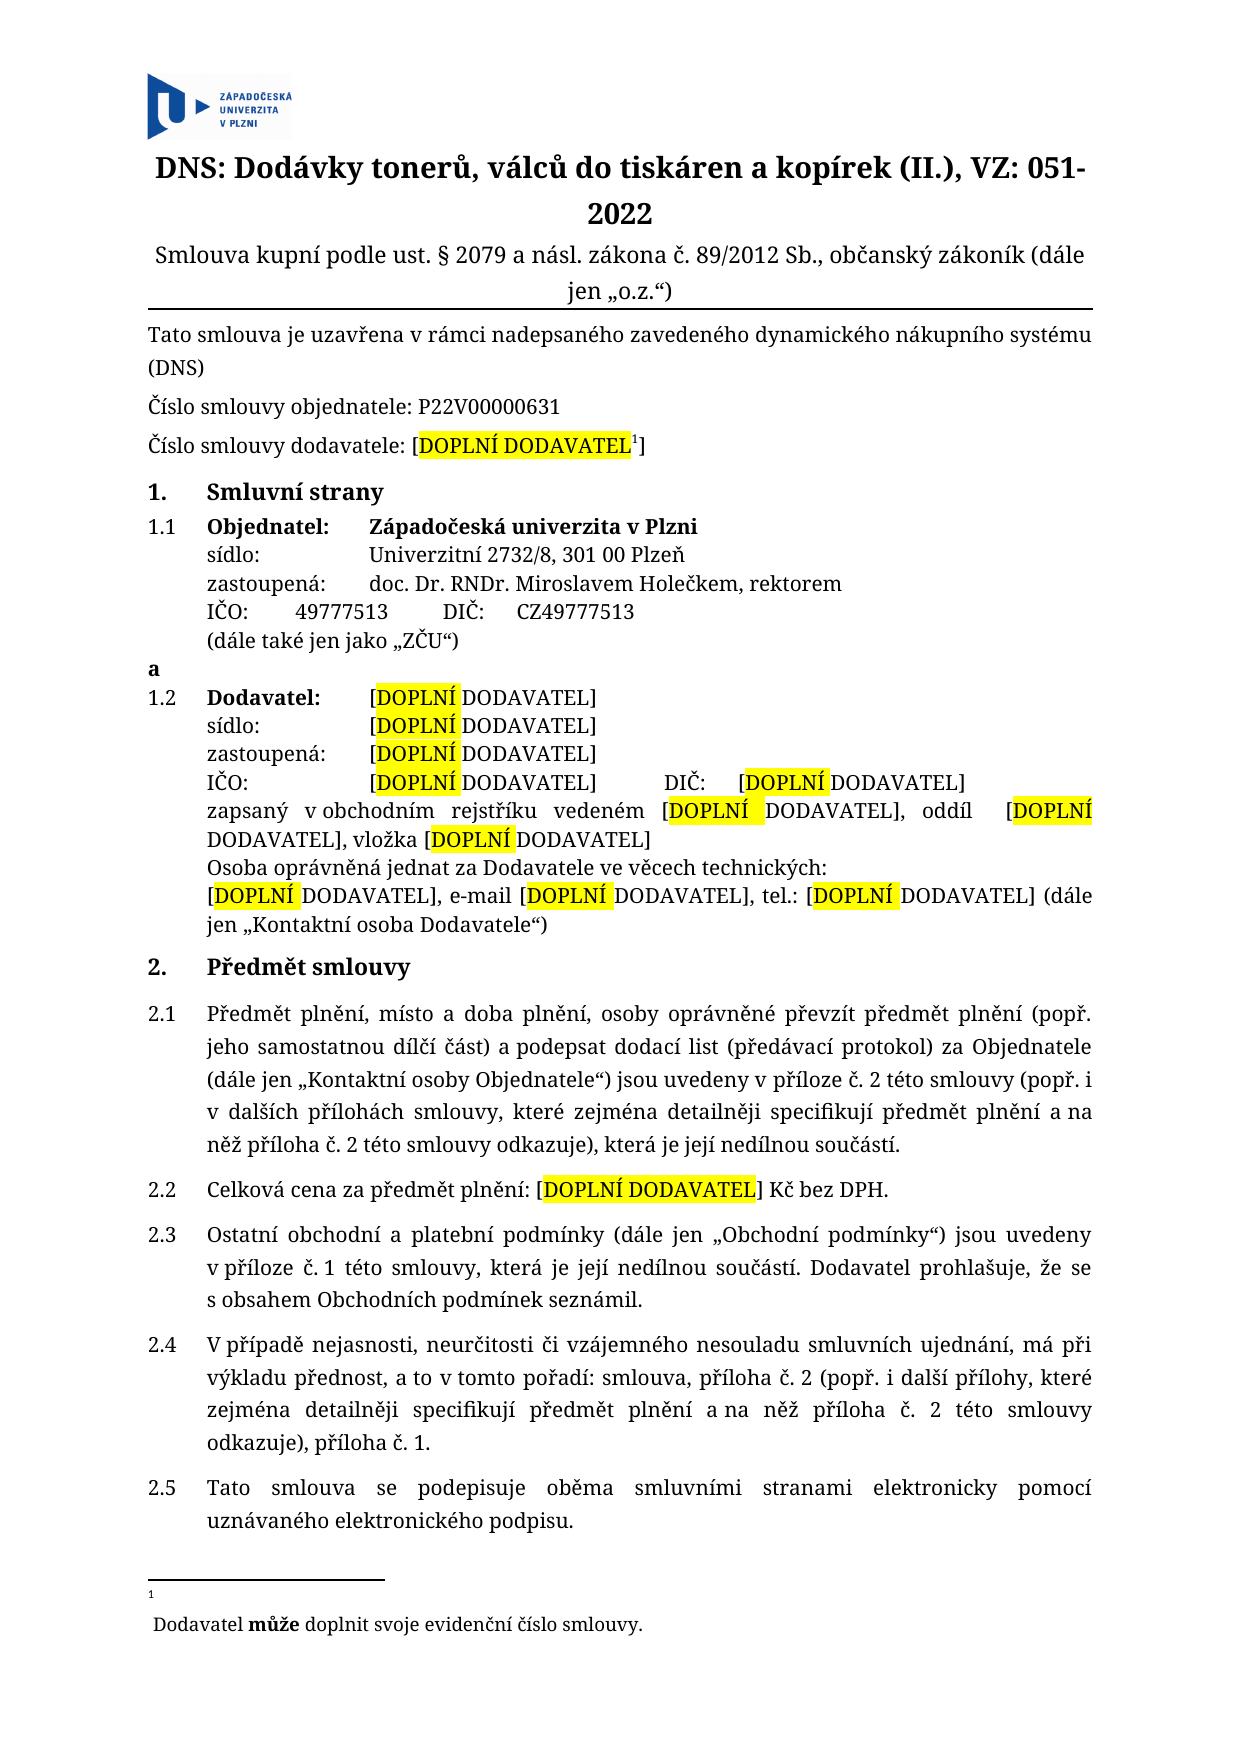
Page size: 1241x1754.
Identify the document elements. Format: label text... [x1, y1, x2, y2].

text IČO: 49777513 DIČ: CZ49777513 [207, 597, 1093, 626]
text IČO: [DOPLNÍ DODAVATEL] DIČ: [DOPLNÍ DODAVATEL] [207, 768, 376, 796]
text IČO: [DOPLNÍ DODAVATEL] DIČ: [DOPLNÍ DODAVATEL] [461, 768, 745, 796]
text zastoupená: [DOPLNÍ DODAVATEL] [207, 739, 1093, 768]
text zastoupená: doc. Dr. RNDr. Miroslavem Holečkem, rektorem [207, 569, 1093, 597]
list Dodavatel: [DOPLNÍ DODAVATEL] [148, 683, 376, 711]
text DNS: Dodávky tonerů, válců do tiskáren a kopírek (II.), VZ: 051-2022 [148, 148, 1093, 233]
list Celková cena za předmět plnění: [DOPLNÍ DODAVATEL] Kč bez DPH. [756, 1175, 1093, 1203]
text sídlo: [DOPLNÍ DODAVATEL] [461, 711, 1093, 739]
text sídlo: [DOPLNÍ DODAVATEL] [207, 711, 376, 739]
text sídlo: Univerzitní 2732/8, 301 00 Plzeň [207, 540, 1093, 569]
list V případě nejasnosti, neurčitosti či vzájemného nesouladu smluvních ujednání, má při výkladu přednost, a to v tomto pořadí: smlouva, příloha č. 2 (popř. i další přílohy, které zejména detailněji specifikují předmět plnění a na něž příloha č. 2 této smlouvy odkazuje), příloha č. 1. [148, 1330, 1093, 1457]
picture [147, 73, 292, 140]
text IČO: [DOPLNÍ DODAVATEL] DIČ: [DOPLNÍ DODAVATEL] [830, 768, 1093, 796]
list Dodavatel: [DOPLNÍ DODAVATEL] [461, 683, 1093, 711]
list Celková cena za předmět plnění: [DOPLNÍ DODAVATEL] Kč bez DPH. [148, 1175, 543, 1203]
text zapsaný v obchodním rejstříku vedeném [DOPLNÍ DODAVATEL], oddíl [DOPLNÍ DODAVATEL], vložka [DOPLNÍ DODAVATEL] [207, 796, 1093, 853]
text Smlouva kupní podle ust. § 2079 a násl. zákona č. 89/2012 Sb., občanský zákoník (dále jen „o.z.“) [148, 239, 1093, 308]
list Tato smlouva se podepisuje oběma smluvními stranami elektronicky pomocí uznávaného elektronického podpisu. [148, 1473, 1093, 1534]
text Osoba oprávněná jednat za Dodavatele ve věcech technických: [207, 853, 1093, 882]
text [DOPLNÍ DODAVATEL], e-mail [DOPLNÍ DODAVATEL], tel.: [DOPLNÍ DODAVATEL] (dále jen „Kontaktní osoba Dodavatele“) [207, 882, 1093, 938]
text Číslo smlouvy dodavatele: [DOPLNÍ DODAVATEL] [148, 431, 419, 459]
list Předmět plnění, místo a doba plnění, osoby oprávněné převzít předmět plnění (popř. jeho samostatnou dílčí část) a podepsat dodací list (předávací protokol) za Objednatele (dále jen „Kontaktní osoby Objednatele“) jsou uvedeny v příloze č. 2 této smlouvy (popř. i v dalších přílohách smlouvy, které zejména detailněji specifikují předmět plnění a na něž příloha č. 2 této smlouvy odkazuje), která je její nedílnou součástí. [148, 999, 1093, 1158]
text (dále také jen jako „ZČU“) [207, 626, 1093, 654]
text a [148, 654, 1093, 683]
list Ostatní obchodní a platební podmínky (dále jen „Obchodní podmínky“) jsou uvedeny v příloze č. 1 této smlouvy, která je její nedílnou součástí. Dodavatel prohlašuje, že se s obsahem Obchodních podmínek seznámil. [148, 1220, 1093, 1314]
list Objednatel: Západočeská univerzita v Plzni [148, 512, 1093, 540]
text Číslo smlouvy dodavatele: [DOPLNÍ DODAVATEL] [631, 431, 1093, 459]
text Číslo smlouvy objednatele: P22V00000631 [148, 392, 1093, 421]
list Smluvní strany [148, 476, 1093, 507]
text Tato smlouva je uzavřena v rámci nadepsaného zavedeného dynamického nákupního systému (DNS) [148, 321, 1093, 382]
list Předmět smlouvy [148, 951, 1093, 982]
